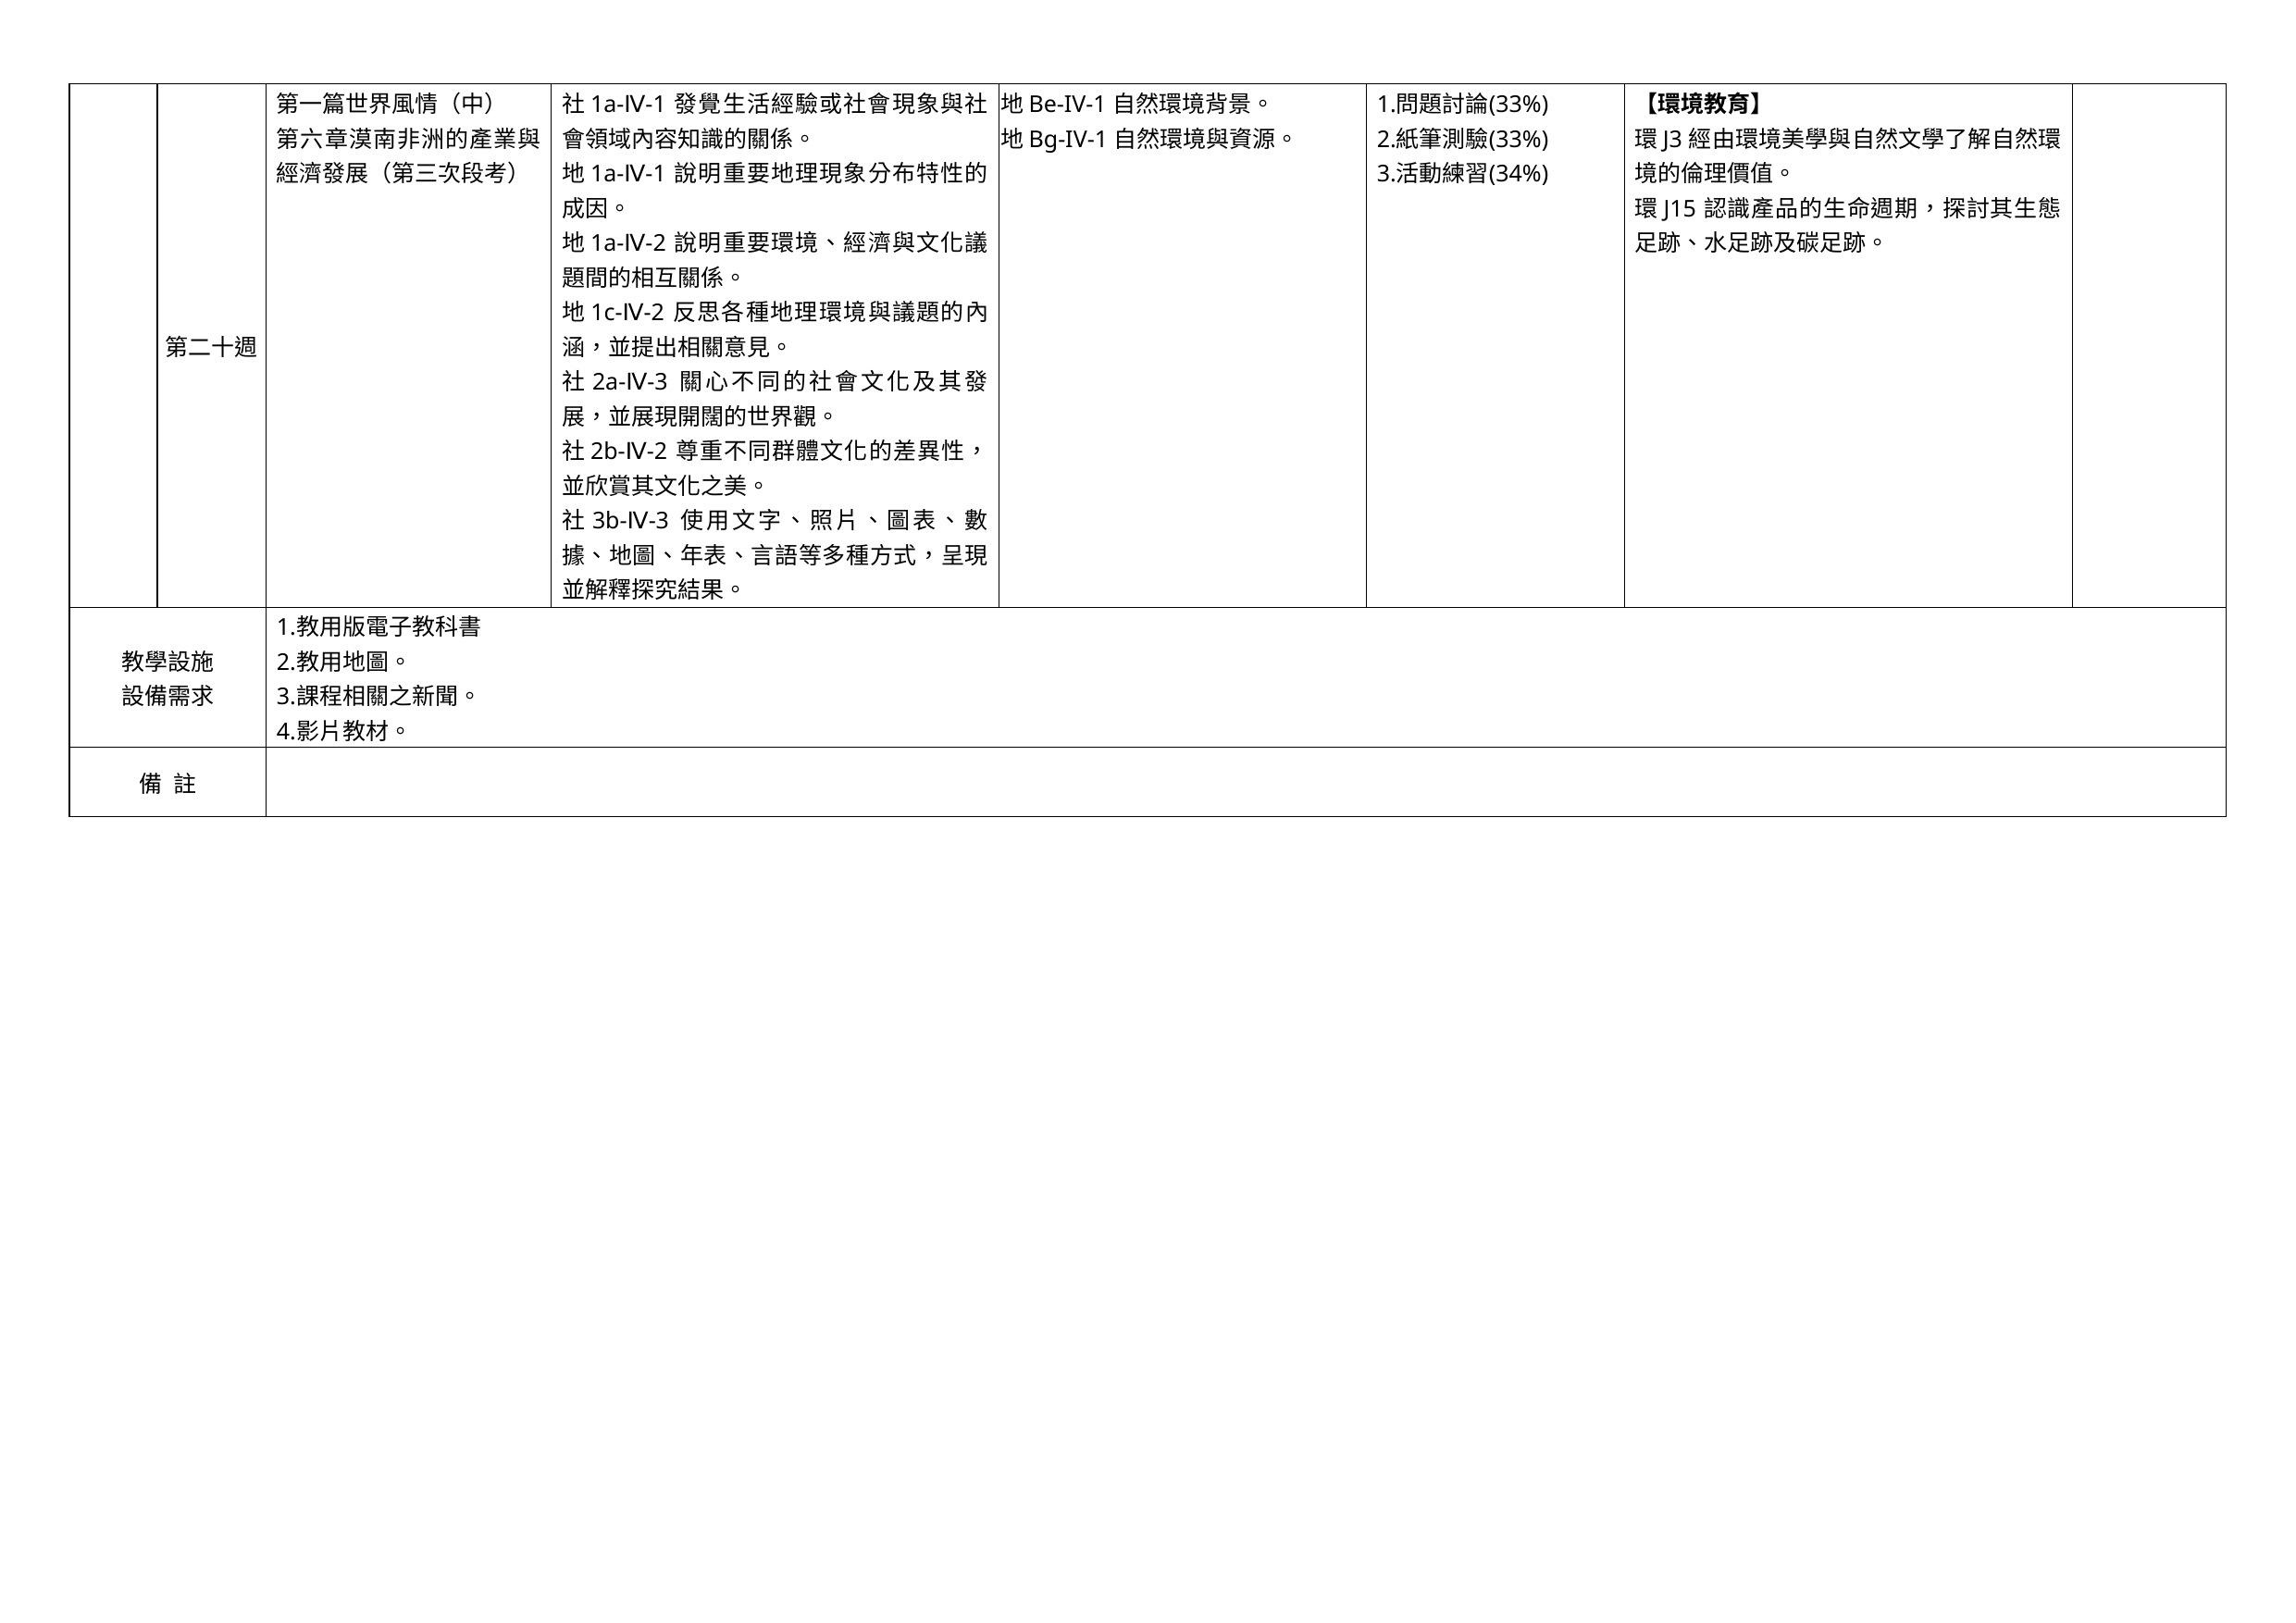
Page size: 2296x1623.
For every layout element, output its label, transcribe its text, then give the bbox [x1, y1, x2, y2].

table_cell 地Be-IV-1 自然環境背景。 地Bg-IV-1 自然環境與資源。 [999, 84, 1366, 607]
table_cell 第二十週 [158, 84, 266, 607]
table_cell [1625, 84, 2072, 607]
table_cell [267, 748, 2226, 816]
table_cell 備 註 [70, 748, 266, 816]
table_cell [2073, 84, 2226, 607]
table_cell 教學設施 設備需求 [70, 608, 266, 747]
table_cell 第一篇世界風情（中） 第六章漠南非洲的產業與經濟發展（第三次段考） [267, 84, 551, 607]
table_cell 1.教用版電子教科書 2.教用地圖。 3.課程相關之新聞。 4.影片教材。 [267, 608, 2226, 747]
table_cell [1367, 84, 1624, 607]
table_cell 社1a-Ⅳ-1 發覺生活經驗或社會現象與社會領域內容知識的關係。 地1a-Ⅳ-1 說明重要地理現象分布特性的成因。 地1a-Ⅳ-2 說明重要環境、經濟與文化議題間的相互關係。 地1c-Ⅳ-2 反思各種地理環境與議題的內涵，並提出相關意見。 社2a-Ⅳ-3 關心不同的社會文化及其發展，並展現開闊的世界觀。 社2b-Ⅳ-2 尊重不同群體文化的差異性，並欣賞其文化之美。 社3b-Ⅳ-3 使用文字、照片、圖表、數據、地圖、年表、言語等多種方式，呈現並解釋探究結果。 [552, 84, 999, 607]
